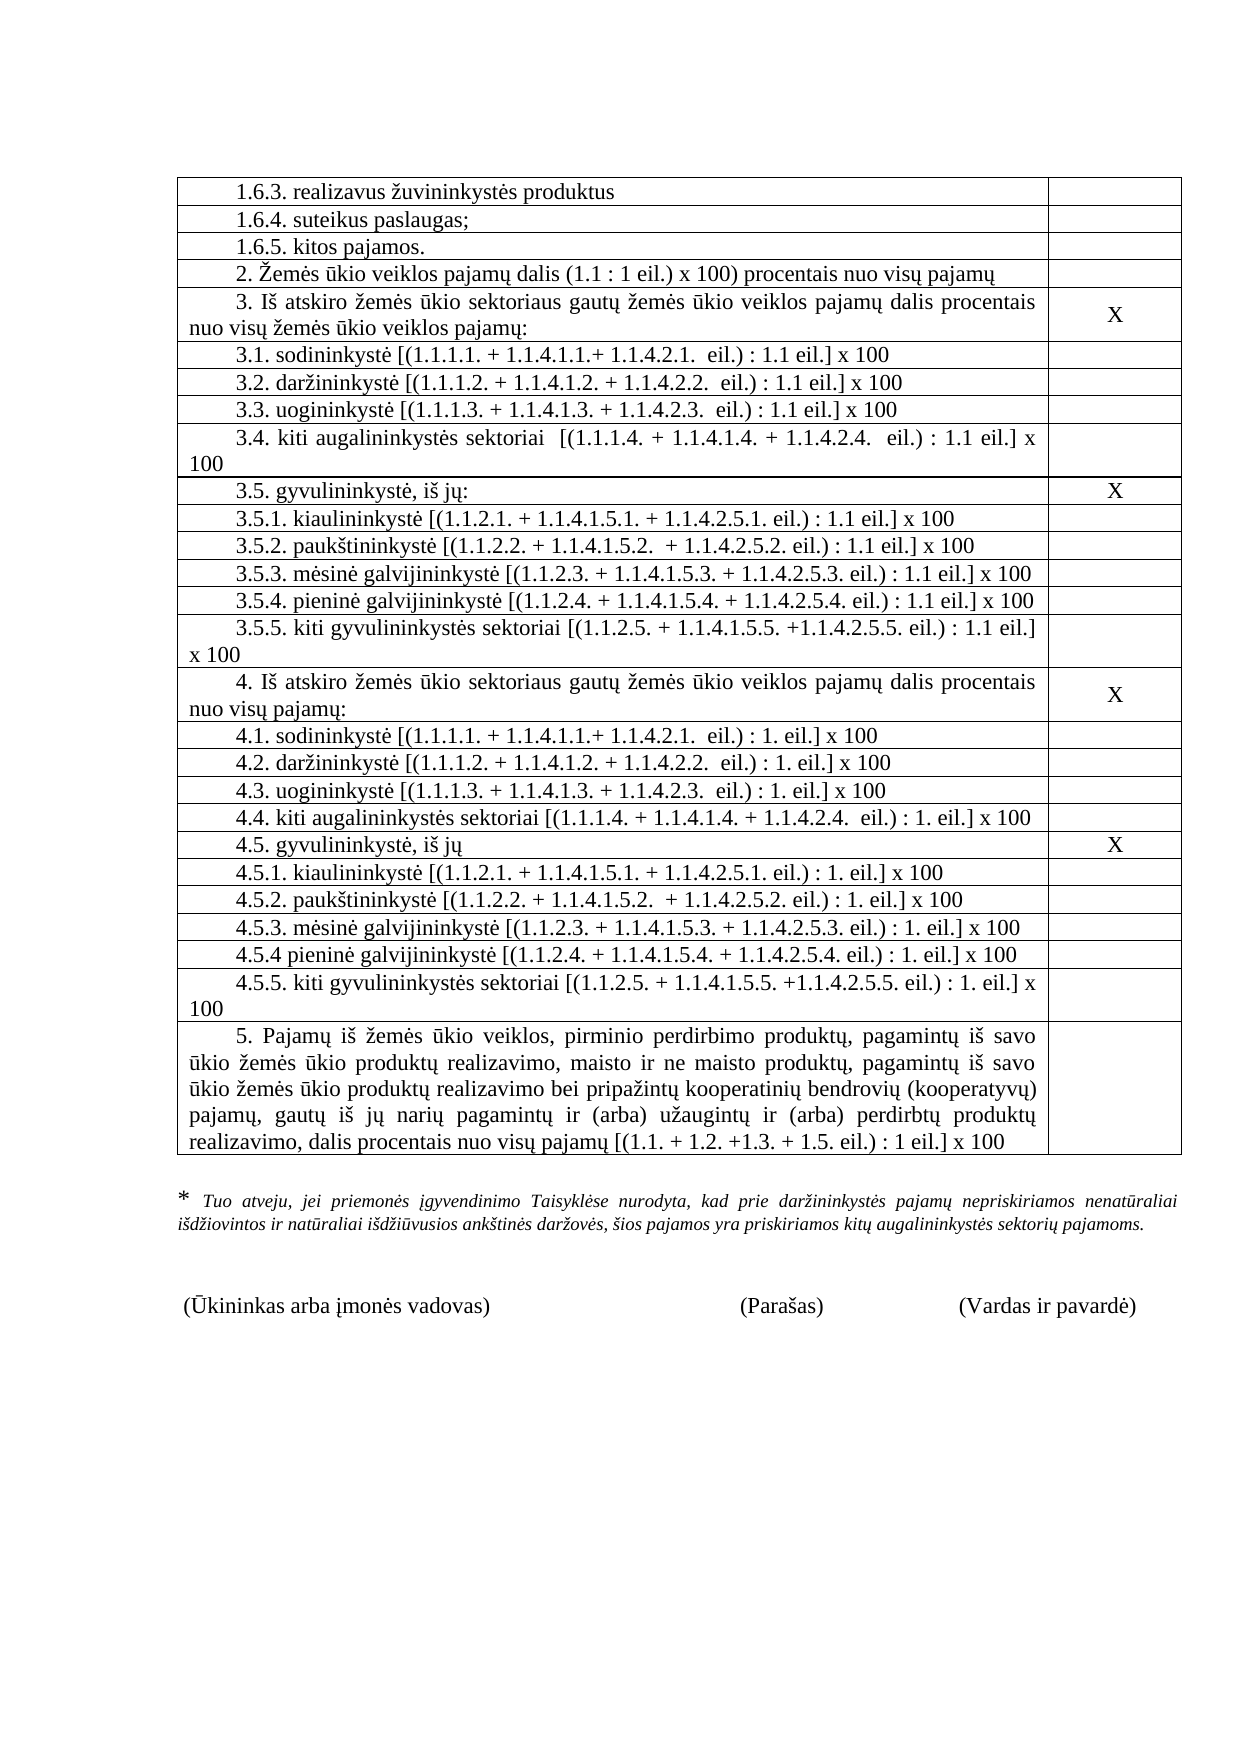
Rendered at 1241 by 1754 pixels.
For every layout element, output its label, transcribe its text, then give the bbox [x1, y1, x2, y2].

table_cell 2. Žemės ūkio veiklos pajamų dalis (1.1 : 1 eil.) x 100) procentais nuo visų pajamų [178, 260, 1048, 287]
table_cell 4.5. gyvulininkystė, iš jų [178, 832, 1048, 858]
table_cell 3.4. kiti augalininkystės sektoriai [(1.1.1.4. + 1.1.4.1.4. + 1.1.4.2.4. eil.) : 1.1 eil.] x 100 [178, 424, 1048, 476]
table_cell [1049, 560, 1181, 586]
table_cell X [1049, 668, 1181, 721]
table_cell 3.3. uogininkystė [(1.1.1.3. + 1.1.4.1.3. + 1.1.4.2.3. eil.) : 1.1 eil.] x 100 [178, 396, 1048, 423]
table_cell 3.5.4. pieninė galvijininkystė [(1.1.2.4. + 1.1.4.1.5.4. + 1.1.4.2.5.4. eil.) : 1.1 eil.] x 100 [178, 587, 1048, 613]
table_cell [1049, 886, 1181, 913]
table_cell 3.5.3. mėsinė galvijininkystė [(1.1.2.3. + 1.1.4.1.5.3. + 1.1.4.2.5.3. eil.) : 1.1 eil.] x 100 [178, 560, 1048, 586]
table_cell [1049, 233, 1181, 259]
table_cell [1049, 722, 1181, 748]
table_cell 3.5.2. paukštininkystė [(1.1.2.2. + 1.1.4.1.5.2. + 1.1.4.2.5.2. eil.) : 1.1 eil.] x 100 [178, 532, 1048, 559]
table_cell [1049, 178, 1181, 204]
table_cell [1049, 969, 1181, 1021]
table_cell 3.5. gyvulininkystė, iš jų: [178, 478, 1048, 504]
table_cell [1049, 206, 1181, 232]
table_cell [1049, 369, 1181, 395]
table_cell [1049, 587, 1181, 613]
table_cell [1049, 342, 1181, 368]
table_cell 4.1. sodininkystė [(1.1.1.1. + 1.1.4.1.1.+ 1.1.4.2.1. eil.) : 1. eil.] x 100 [178, 722, 1048, 748]
table_cell [1049, 532, 1181, 559]
table_cell 4.5.3. mėsinė galvijininkystė [(1.1.2.3. + 1.1.4.1.5.3. + 1.1.4.2.5.3. eil.) : 1. eil.] x 100 [178, 914, 1048, 940]
table_cell 4.5.5. kiti gyvulininkystės sektoriai [(1.1.2.5. + 1.1.4.1.5.5. +1.1.4.2.5.5. eil.) : 1. eil.] x 100 [178, 969, 1048, 1021]
text (Ūkininkas arba įmonės vadovas) (Parašas) (Vardas ir pavardė) [177, 1292, 1181, 1318]
table_cell 3. Iš atskiro žemės ūkio sektoriaus gautų žemės ūkio veiklos pajamų dalis procentais nuo visų žemės ūkio veiklos pajamų: [178, 288, 1048, 341]
table_cell 4.5.1. kiaulininkystė [(1.1.2.1. + 1.1.4.1.5.1. + 1.1.4.2.5.1. eil.) : 1. eil.] x 100 [178, 859, 1048, 885]
table_cell 4.3. uogininkystė [(1.1.1.3. + 1.1.4.1.3. + 1.1.4.2.3. eil.) : 1. eil.] x 100 [178, 777, 1048, 803]
table_cell [1049, 804, 1181, 831]
table_cell 1.6.5. kitos pajamos. [178, 233, 1048, 259]
table_cell 3.5.5. kiti gyvulininkystės sektoriai [(1.1.2.5. + 1.1.4.1.5.5. +1.1.4.2.5.5. eil.) : 1.1 eil.] x 100 [178, 615, 1048, 667]
table_cell [1049, 424, 1181, 476]
table_cell [1049, 749, 1181, 776]
table_cell [1049, 1022, 1181, 1154]
table_cell 4.2. daržininkystė [(1.1.1.2. + 1.1.4.1.2. + 1.1.4.2.2. eil.) : 1. eil.] x 100 [178, 749, 1048, 776]
table_cell [1049, 941, 1181, 967]
table_cell 3.2. daržininkystė [(1.1.1.2. + 1.1.4.1.2. + 1.1.4.2.2. eil.) : 1.1 eil.] x 100 [178, 369, 1048, 395]
table_cell 3.5.1. kiaulininkystė [(1.1.2.1. + 1.1.4.1.5.1. + 1.1.4.2.5.1. eil.) : 1.1 eil.] x 100 [178, 505, 1048, 531]
table_cell 3.1. sodininkystė [(1.1.1.1. + 1.1.4.1.1.+ 1.1.4.2.1. eil.) : 1.1 eil.] x 100 [178, 342, 1048, 368]
table_cell 4.5.4 pieninė galvijininkystė [(1.1.2.4. + 1.1.4.1.5.4. + 1.1.4.2.5.4. eil.) : 1. eil.] x 100 [178, 941, 1048, 967]
table_cell [1049, 396, 1181, 423]
table_cell [1049, 859, 1181, 885]
table_cell [1049, 505, 1181, 531]
text * Tuo atveju, jei priemonės įgyvendinimo Taisyklėse nurodyta, kad prie daržininkystės pajamų nepriskiriamos nenatūraliai išdžiovintos ir natūraliai išdžiūvusios ankštinės daržovės, šios pajamos yra priskiriamos kitų augalininkystės sektorių pajamoms. [177, 1184, 1181, 1234]
table_cell [1049, 615, 1181, 667]
table_cell X [1049, 288, 1181, 341]
table_cell [1049, 914, 1181, 940]
table_cell X [1049, 832, 1181, 858]
table_cell 5. Pajamų iš žemės ūkio veiklos, pirminio perdirbimo produktų, pagamintų iš savo ūkio žemės ūkio produktų realizavimo, maisto ir ne maisto produktų, pagamintų iš savo ūkio žemės ūkio produktų realizavimo bei pripažintų kooperatinių bendrovių (kooperatyvų) pajamų, gautų iš jų narių pagamintų ir (arba) užaugintų ir (arba) perdirbtų produktų realizavimo, dalis procentais nuo visų pajamų [(1.1. + 1.2. +1.3. + 1.5. eil.) : 1 eil.] x 100 [178, 1022, 1048, 1154]
table_cell 4.4. kiti augalininkystės sektoriai [(1.1.1.4. + 1.1.4.1.4. + 1.1.4.2.4. eil.) : 1. eil.] x 100 [178, 804, 1048, 831]
table_cell 1.6.4. suteikus paslaugas; [178, 206, 1048, 232]
table_cell [1049, 777, 1181, 803]
table_cell 1.6.3. realizavus žuvininkystės produktus [178, 178, 1048, 204]
table_cell 4. Iš atskiro žemės ūkio sektoriaus gautų žemės ūkio veiklos pajamų dalis procentais nuo visų pajamų: [178, 668, 1048, 721]
table_cell [1049, 260, 1181, 287]
table_cell 4.5.2. paukštininkystė [(1.1.2.2. + 1.1.4.1.5.2. + 1.1.4.2.5.2. eil.) : 1. eil.] x 100 [178, 886, 1048, 913]
table_cell X [1049, 478, 1181, 504]
